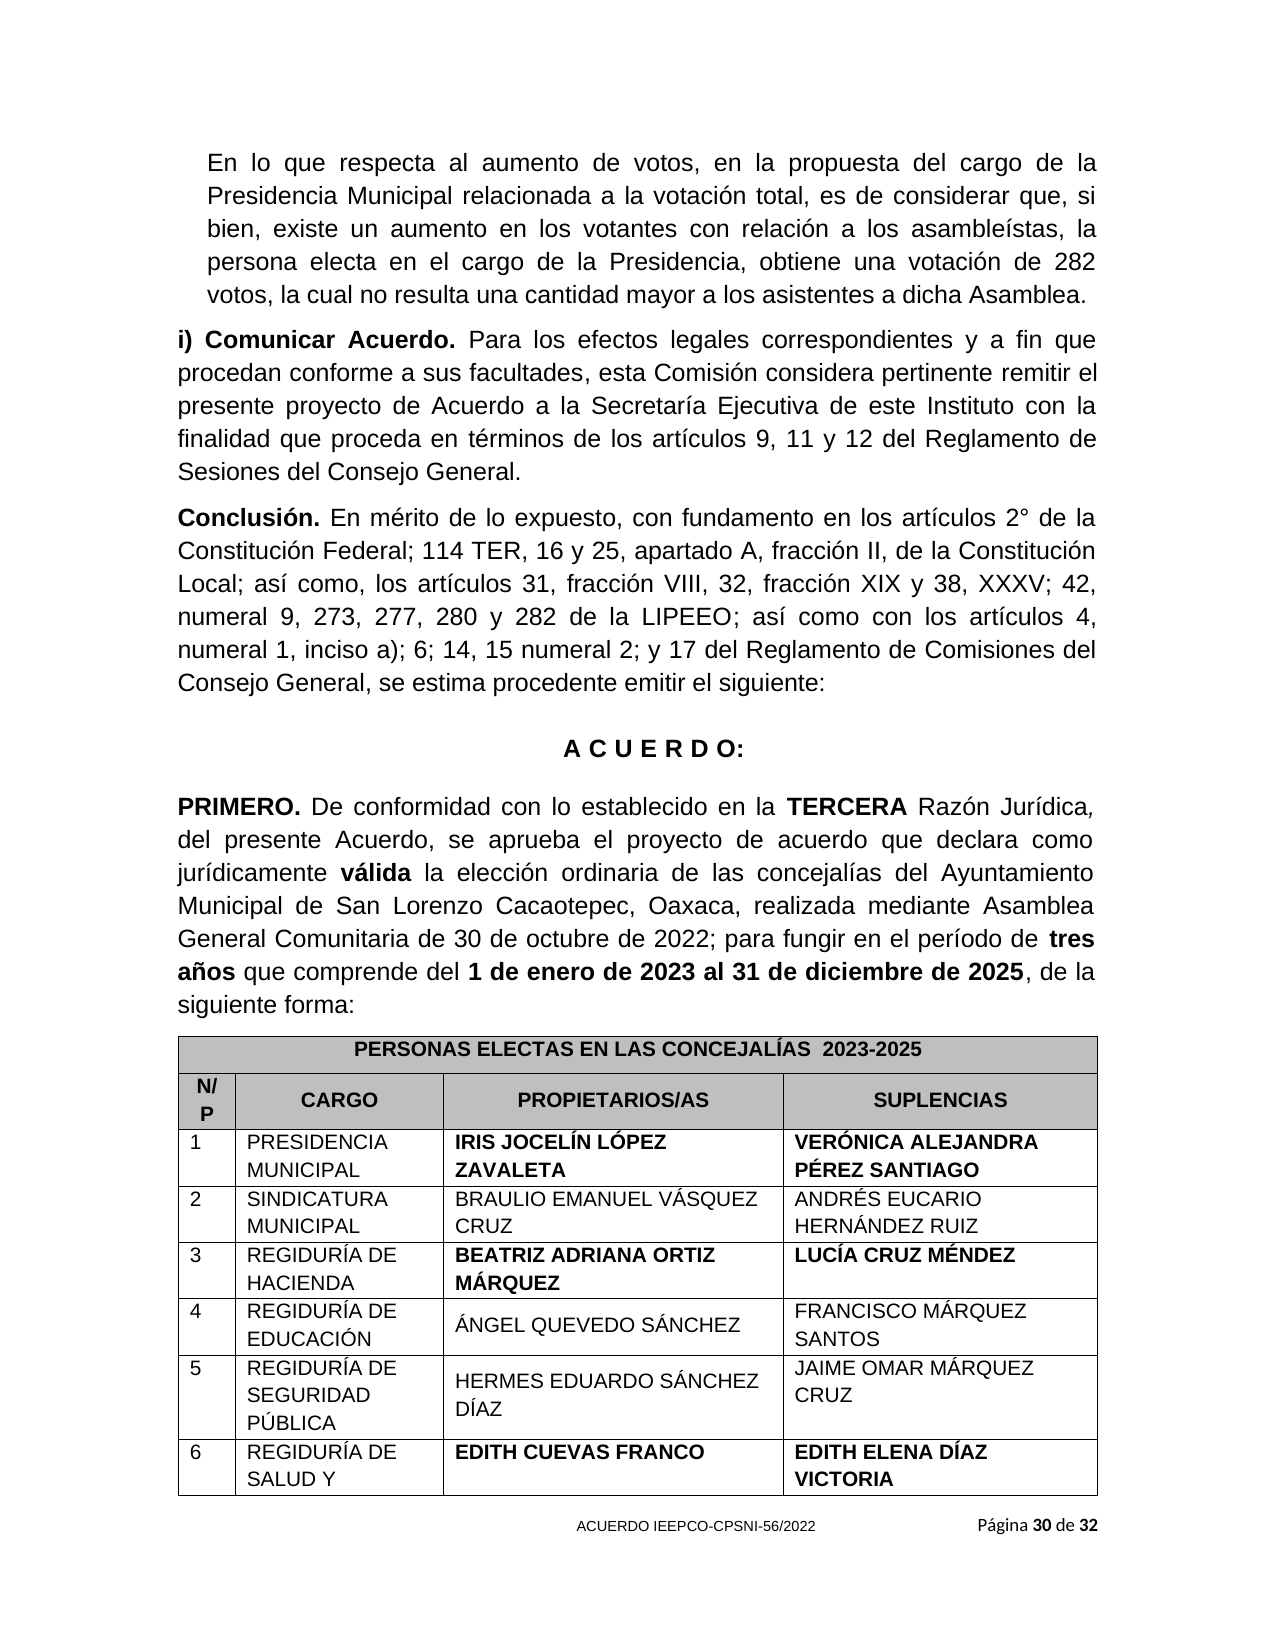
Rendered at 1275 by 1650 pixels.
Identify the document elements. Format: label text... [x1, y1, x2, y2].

table_cell IRIS JOCELÍN LÓPEZ ZAVALETA [444, 1130, 783, 1186]
table_cell ÁNGEL QUEVEDO SÁNCHEZ [444, 1299, 783, 1354]
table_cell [236, 1440, 443, 1495]
table_cell CARGO [236, 1074, 443, 1129]
table_cell VERÓNICA ALEJANDRA PÉREZ SANTIAGO [784, 1130, 1097, 1186]
table_cell 1 [179, 1130, 235, 1186]
table_cell SUPLENCIAS [784, 1074, 1097, 1129]
subtitle A C U E R D O: [309, 734, 998, 763]
table_cell 3 [179, 1243, 235, 1298]
table_cell JAIME OMAR MÁRQUEZ CRUZ [784, 1356, 1097, 1438]
table_cell REGIDURÍA DE SEGURIDAD PÚBLICA [236, 1356, 443, 1438]
text En lo que respecta al aumento de votos, en la propuesta del cargo de la Presidencia Municipal relacionada a la votación total, es de considerar que, si bien, existe un aumento en los votantes con relación a los asambleístas, la persona electa en el cargo de la Presidencia, obtiene una votación de 282 votos, la cual no resulta una cantidad mayor a los asistentes a dicha Asamblea. [207, 148, 1098, 308]
table_cell SINDICATURA MUNICIPAL [236, 1187, 443, 1242]
table_cell FRANCISCO MÁRQUEZ SANTOS [784, 1299, 1097, 1354]
table_cell BEATRIZ ADRIANA ORTIZ MÁRQUEZ [444, 1243, 783, 1298]
table_cell 2 [179, 1187, 235, 1242]
text Conclusión. En mérito de lo expuesto, con fundamento en los artículos 2° de la Constitución Federal; 114 TER, 16 y 25, apartado A, fracción II, de la Constitución Local; así como, los artículos 31, fracción VIII, 32, fracción XIX y 38, XXXV; 42, numeral 9, 273, 277, 280 y 282 de la LIPEEO; así como con los artículos 4, numeral 1, inciso a); 6; 14, 15 numeral 2; y 17 del Reglamento de Comisiones del Consejo General, se estima procedente emitir el siguiente: [177, 503, 1098, 697]
table_cell PROPIETARIOS/AS [444, 1074, 783, 1129]
table_cell 6 [179, 1440, 235, 1495]
table_cell N/P [179, 1074, 235, 1129]
table_cell ANDRÉS EUCARIO HERNÁNDEZ RUIZ [784, 1187, 1097, 1242]
table_cell 5 [179, 1356, 235, 1438]
table_header PERSONAS ELECTAS EN LAS CONCEJALÍAS 2023-2025 [179, 1037, 1097, 1073]
table_cell REGIDURÍA DE HACIENDA [236, 1243, 443, 1298]
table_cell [784, 1440, 1097, 1495]
text i) Comunicar Acuerdo. Para los efectos legales correspondientes y a fin que procedan conforme a sus facultades, esta Comisión considera pertinente remitir el presente proyecto de Acuerdo a la Secretaría Ejecutiva de este Instituto con la finalidad que proceda en términos de los artículos 9, 11 y 12 del Reglamento de Sesiones del Consejo General. [177, 325, 1098, 486]
table_cell BRAULIO EMANUEL VÁSQUEZ CRUZ [444, 1187, 783, 1242]
table_cell EDITH CUEVAS FRANCO [444, 1440, 783, 1495]
text PRIMERO. De conformidad con lo establecido en la TERCERA Razón Jurídica, del presente Acuerdo, se aprueba el proyecto de acuerdo que declara como jurídicamente válida la elección ordinaria de las concejalías del Ayuntamiento Municipal de San Lorenzo Cacaotepec, Oaxaca, realizada mediante Asamblea General Comunitaria de 30 de octubre de 2022; para fungir en el período de tres años que comprende del 1 de enero de 2023 al 31 de diciembre de 2025, de la siguiente forma: [177, 792, 1095, 1019]
table_cell PRESIDENCIA MUNICIPAL [236, 1130, 443, 1186]
table_cell 4 [179, 1299, 235, 1354]
table_cell LUCÍA CRUZ MÉNDEZ [784, 1243, 1097, 1298]
table_cell REGIDURÍA DE EDUCACIÓN [236, 1299, 443, 1354]
table_cell HERMES EDUARDO SÁNCHEZ DÍAZ [444, 1356, 783, 1438]
